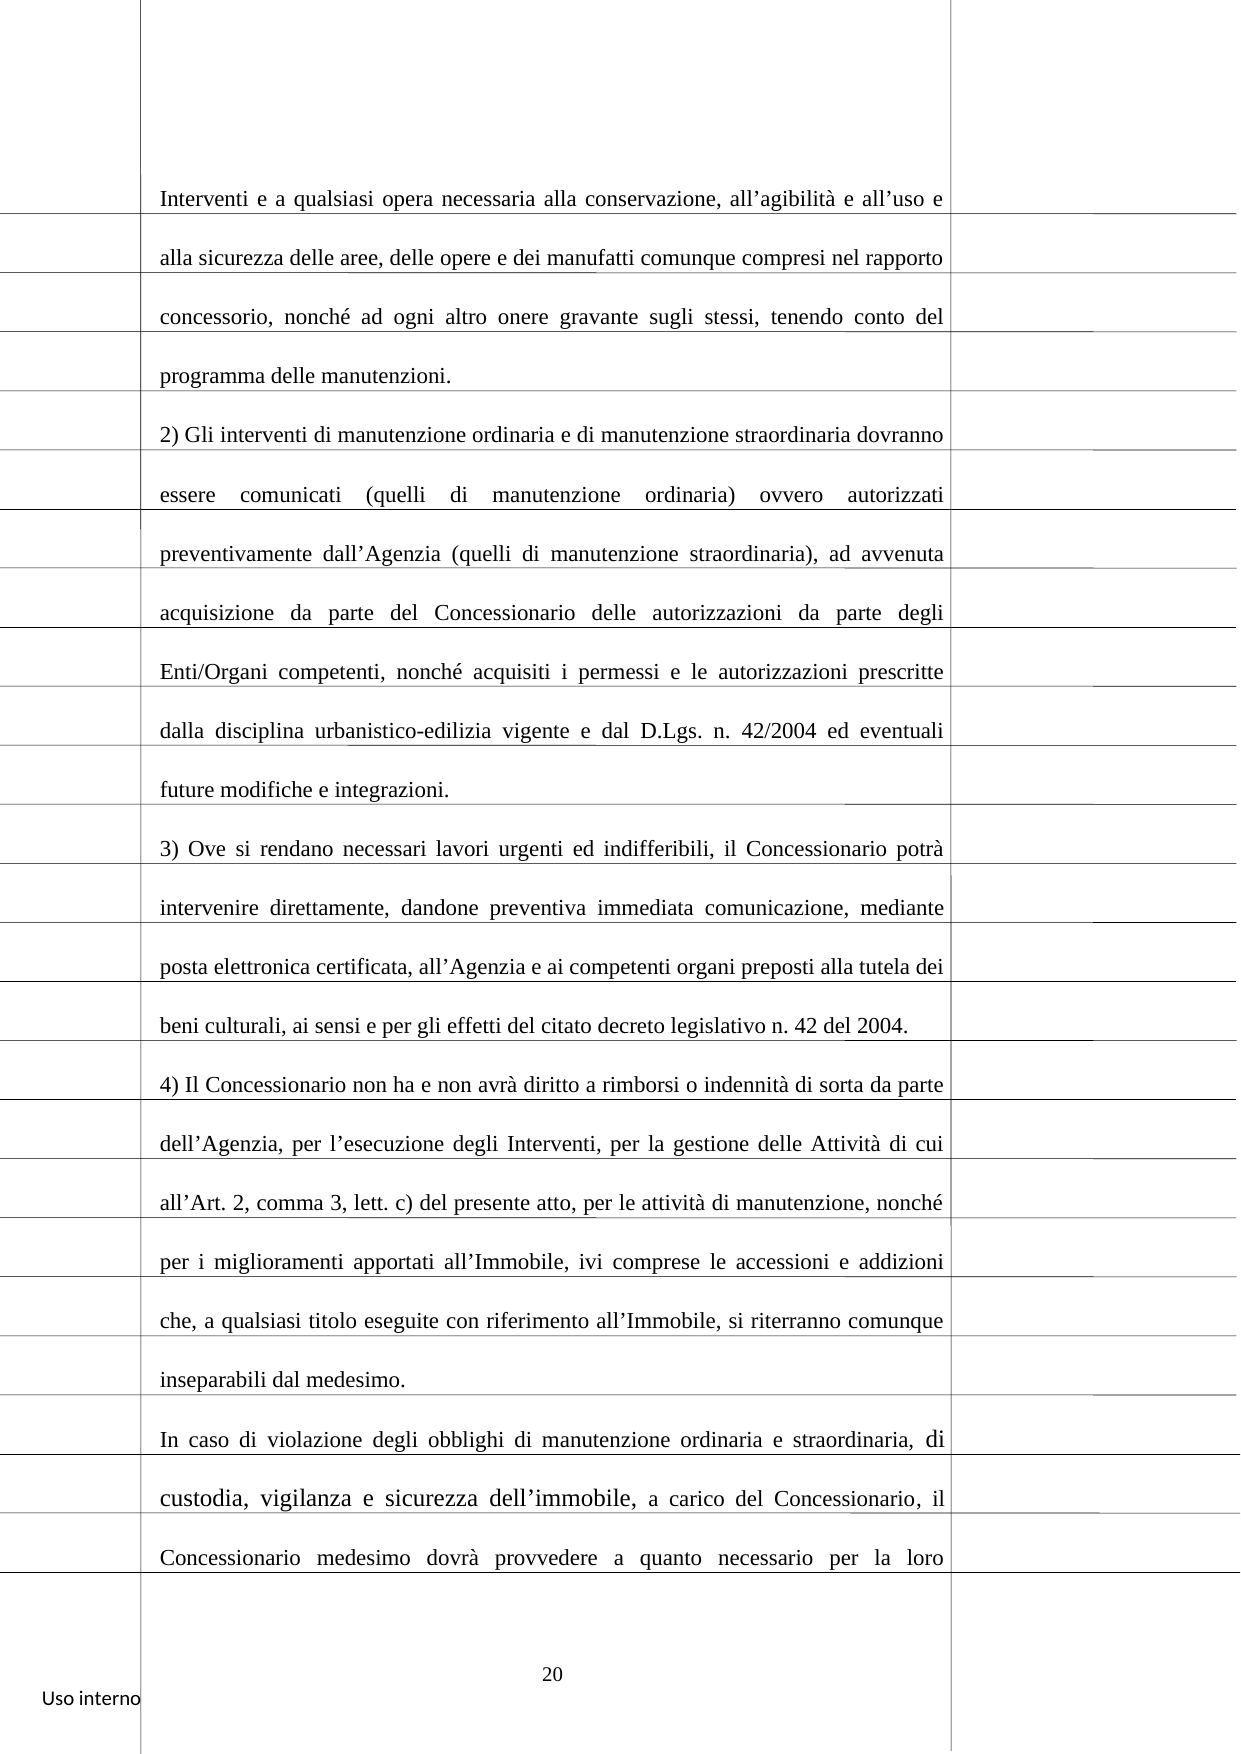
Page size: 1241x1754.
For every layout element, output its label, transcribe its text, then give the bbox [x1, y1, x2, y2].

text 2) Gli interventi di manutenzione ordinaria e di manutenzione straordinaria dovranno essere comunicati (quelli di manutenzione ordinaria) ovvero autorizzati preventivamente dall’Agenzia (quelli di manutenzione straordinaria), ad avvenuta acquisizione da parte del Concessionario delle autorizzazioni da parte degli Enti/Organi competenti, nonché acquisiti i permessi e le autorizzazioni prescritte dalla disciplina urbanistico-edilizia vigente e dal D.Lgs. n. 42/2004 ed eventuali future modifiche e integrazioni. [159, 396, 945, 809]
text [159, 159, 945, 396]
text 3) Ove si rendano necessari lavori urgenti ed indifferibili, il Concessionario potrà intervenire direttamente, dandone preventiva immediata comunicazione, mediante posta elettronica certificata, all’Agenzia e ai competenti organi preposti alla tutela dei beni culturali, ai sensi e per gli effetti del citato decreto legislativo n. 42 del 2004. [159, 809, 945, 1045]
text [159, 1400, 945, 1577]
text 4) Il Concessionario non ha e non avrà diritto a rimborsi o indennità di sorta da parte dell’Agenzia, per l’esecuzione degli Interventi, per la gestione delle Attività di cui all’Art. 2, comma 3, lett. c) del presente atto, per le attività di manutenzione, nonché per i miglioramenti apportati all’Immobile, ivi comprese le accessioni e addizioni che, a qualsiasi titolo eseguite con riferimento all’Immobile, si riterranno comunque inseparabili dal medesimo. [159, 1045, 945, 1400]
